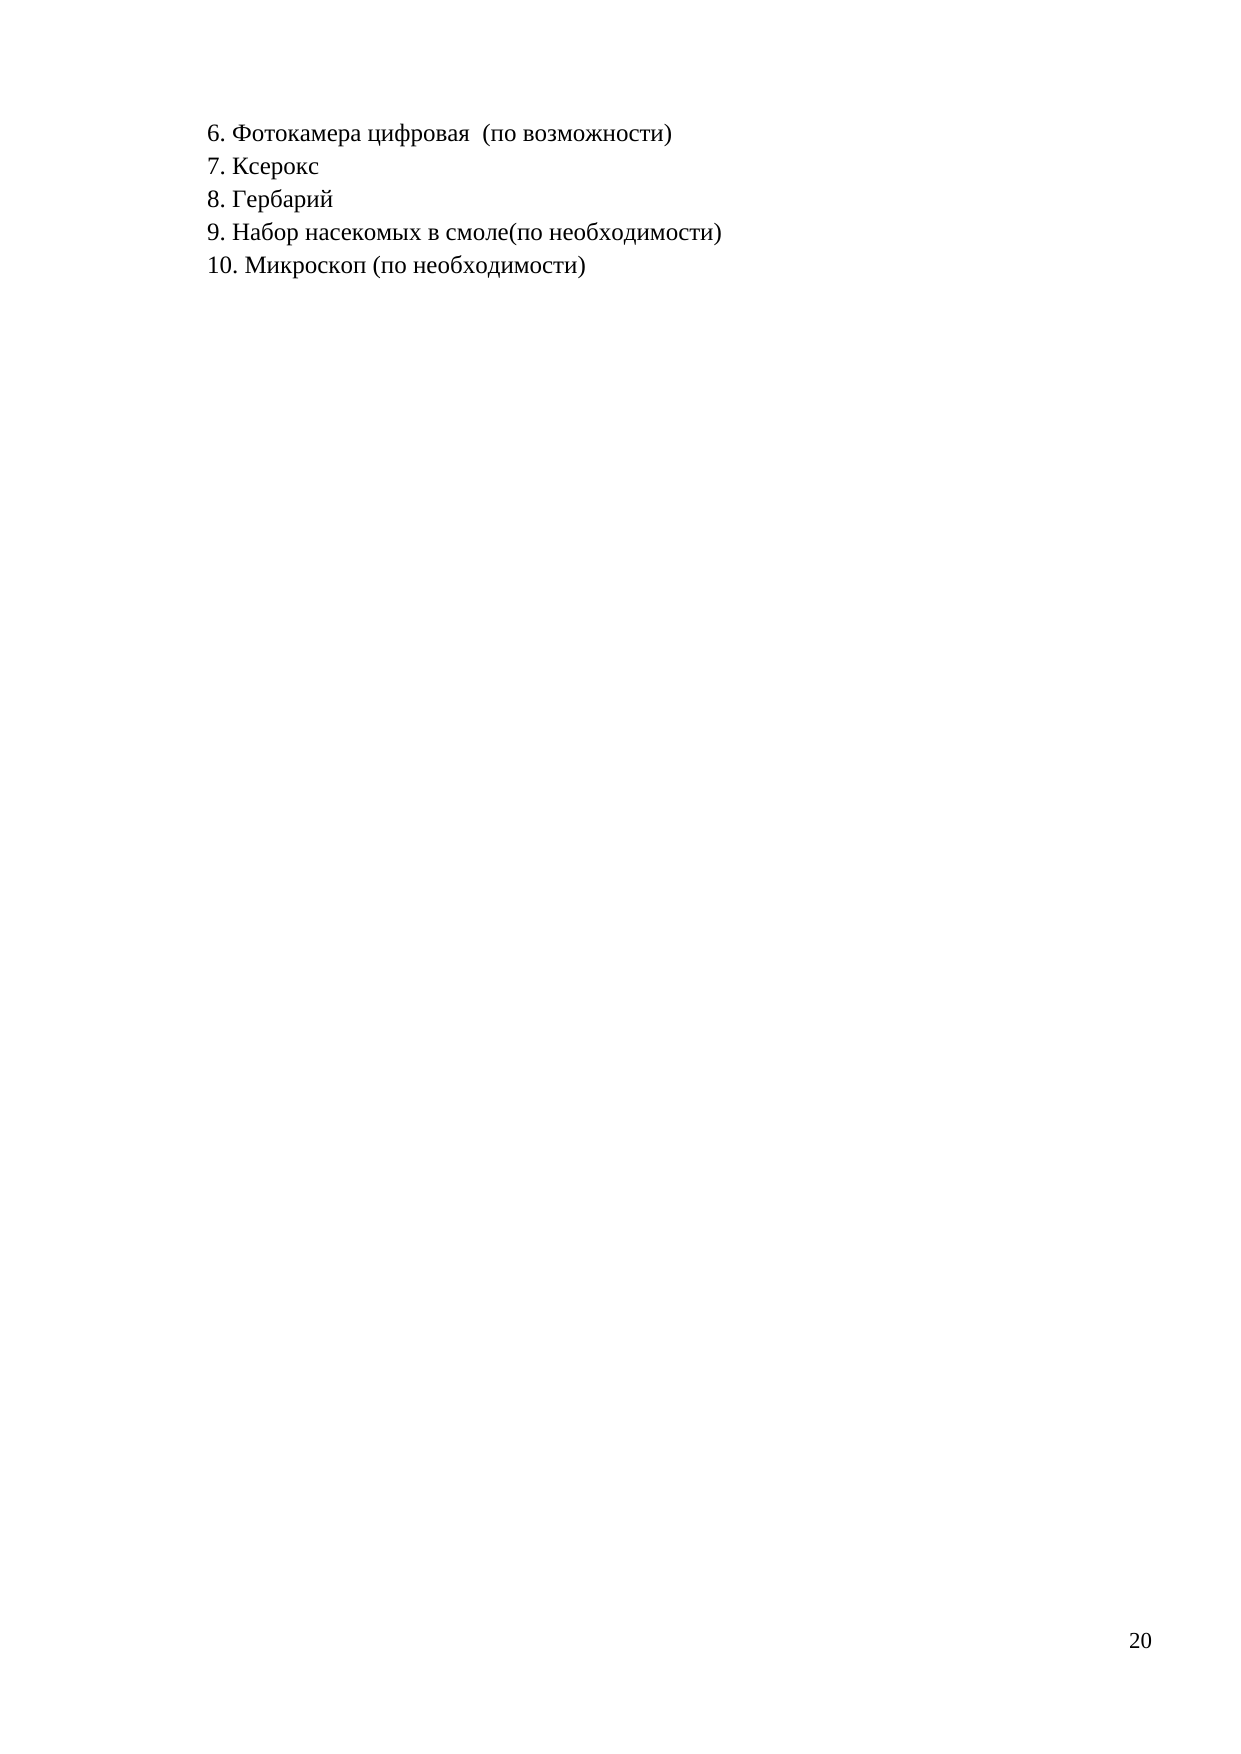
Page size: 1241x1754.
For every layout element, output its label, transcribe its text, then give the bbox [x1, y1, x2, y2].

text 8. Гербарий [207, 184, 1152, 213]
text 9. Набор насекомых в смоле(по необходимости) [207, 217, 1152, 246]
text 6. Фотокамера цифровая (по возможности) [207, 118, 1152, 147]
text 7. Ксерокс [207, 151, 1152, 180]
text 10. Микроскоп (по необходимости) [207, 250, 1152, 279]
